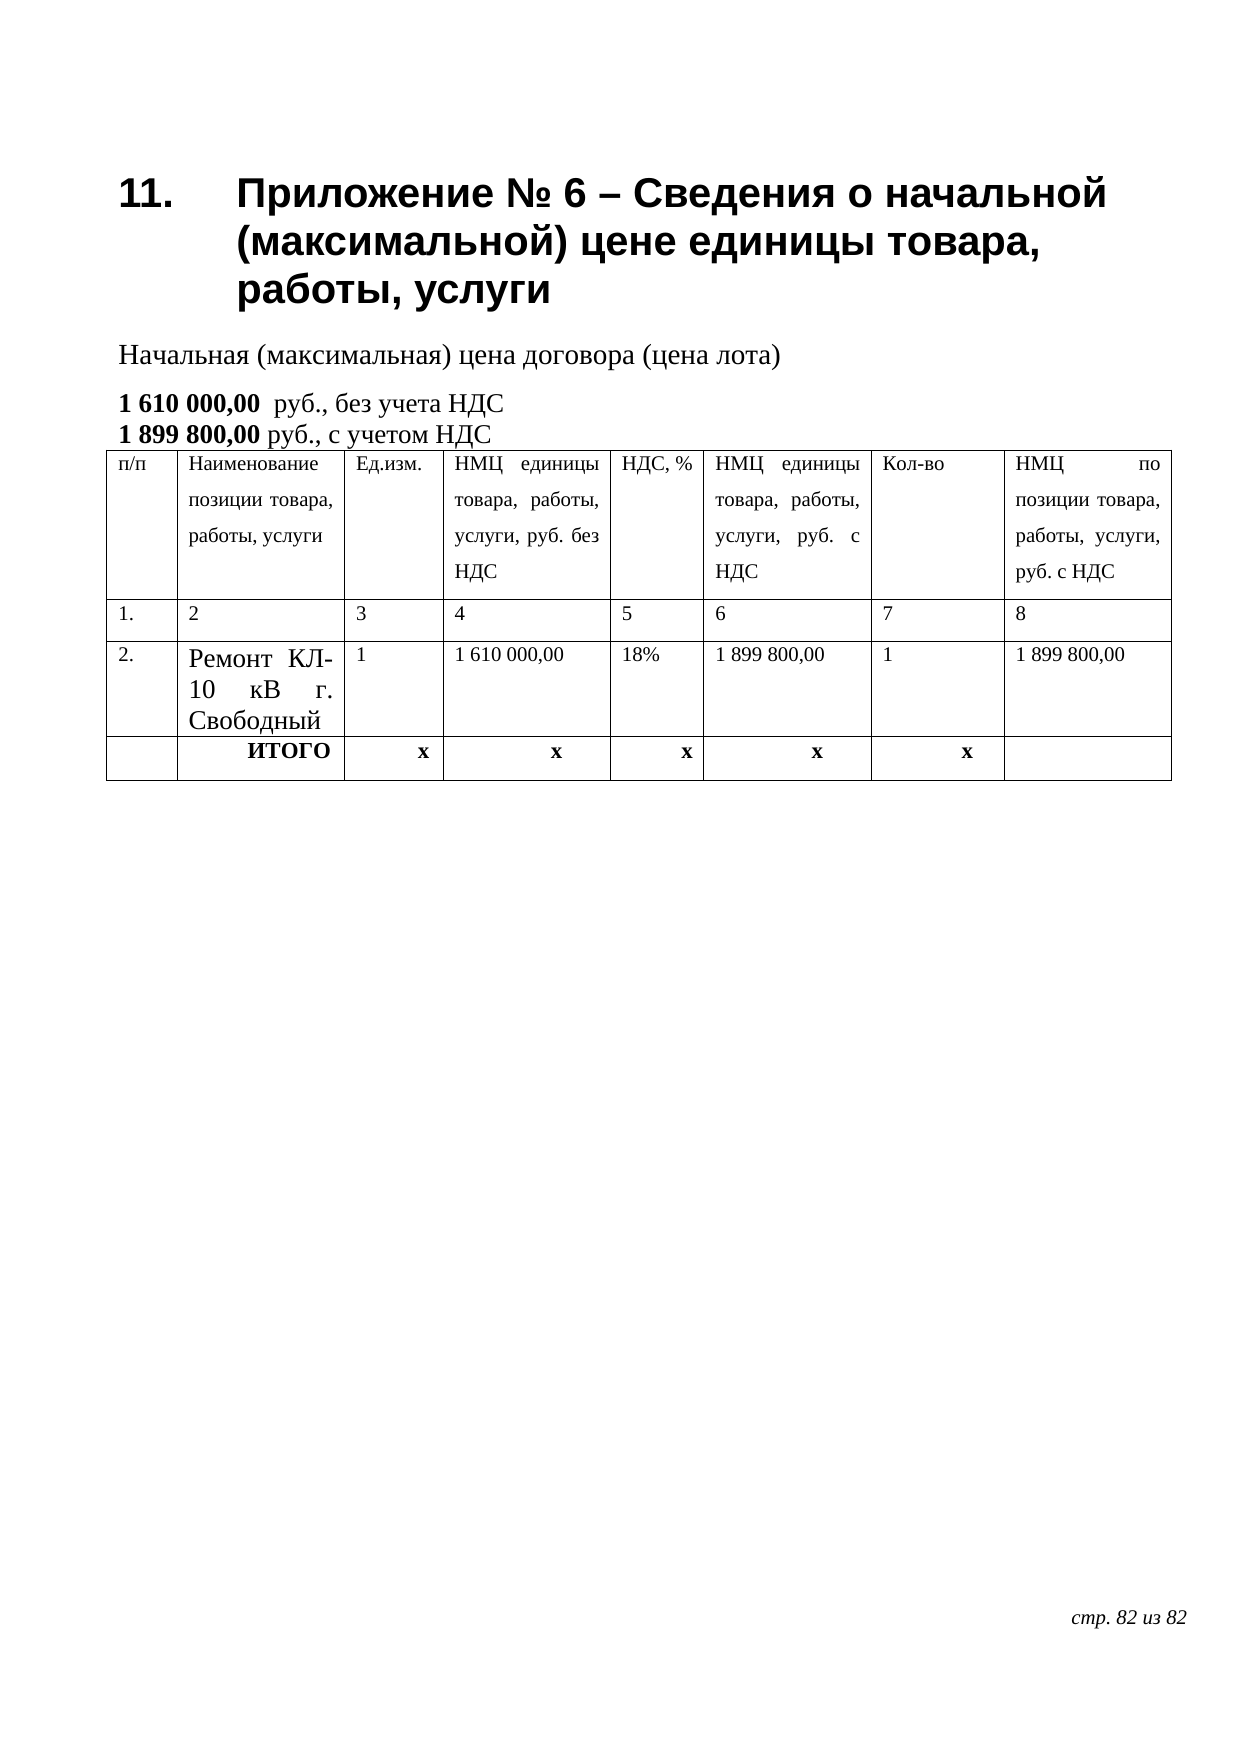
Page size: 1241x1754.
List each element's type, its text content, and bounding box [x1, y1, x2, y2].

table_header Кол-во [872, 451, 1004, 599]
table_header НДС, % [611, 451, 703, 599]
table_cell Ремонт КЛ-10 кВ г. Свободный [178, 642, 344, 736]
table_header НМЦ единицы товара, работы, услуги, руб. с НДС [704, 451, 871, 599]
table_cell 2. [107, 642, 177, 736]
table_cell х [872, 737, 1004, 780]
table_cell 1 [345, 642, 443, 736]
list 1 610 000,00 руб., без учета НДС [118, 387, 1181, 418]
table_cell 18% [611, 642, 703, 736]
table_cell 1 610 000,00 [444, 642, 610, 736]
table_cell 7 [872, 600, 1004, 641]
table_cell 5 [611, 600, 703, 641]
table_header Наименование позиции товара, работы, услуги [178, 451, 344, 599]
table_header п/п [107, 451, 177, 599]
table_cell 3 [345, 600, 443, 641]
list Начальная (максимальная) цена договора (цена лота) [118, 337, 1181, 370]
table_cell 2 [178, 600, 344, 641]
table_cell х [611, 737, 703, 780]
table_cell [107, 737, 177, 780]
table_header Ед.изм. [345, 451, 443, 599]
table_cell 1 [872, 642, 1004, 736]
list 1 899 800,00 руб., с учетом НДС [118, 418, 1181, 449]
table_cell 4 [444, 600, 610, 641]
subtitle Приложение № 6 – Сведения о начальной (максимальной) цене единицы товара, работы, услуги [118, 168, 1181, 312]
table_cell 6 [704, 600, 871, 641]
table_cell х [444, 737, 610, 780]
table_cell [1005, 737, 1171, 780]
table_cell х [704, 737, 871, 780]
table_header НМЦ по позиции товара, работы, услуги, руб. с НДС [1005, 451, 1171, 599]
table_cell 1. [107, 600, 177, 641]
table_cell 1 899 800,00 [1005, 642, 1171, 736]
table_cell 1 899 800,00 [704, 642, 871, 736]
table_cell 8 [1005, 600, 1171, 641]
table_cell х [345, 737, 443, 780]
table_cell ИТОГО [178, 737, 344, 780]
table_header НМЦ единицы товара, работы, услуги, руб. без НДС [444, 451, 610, 599]
